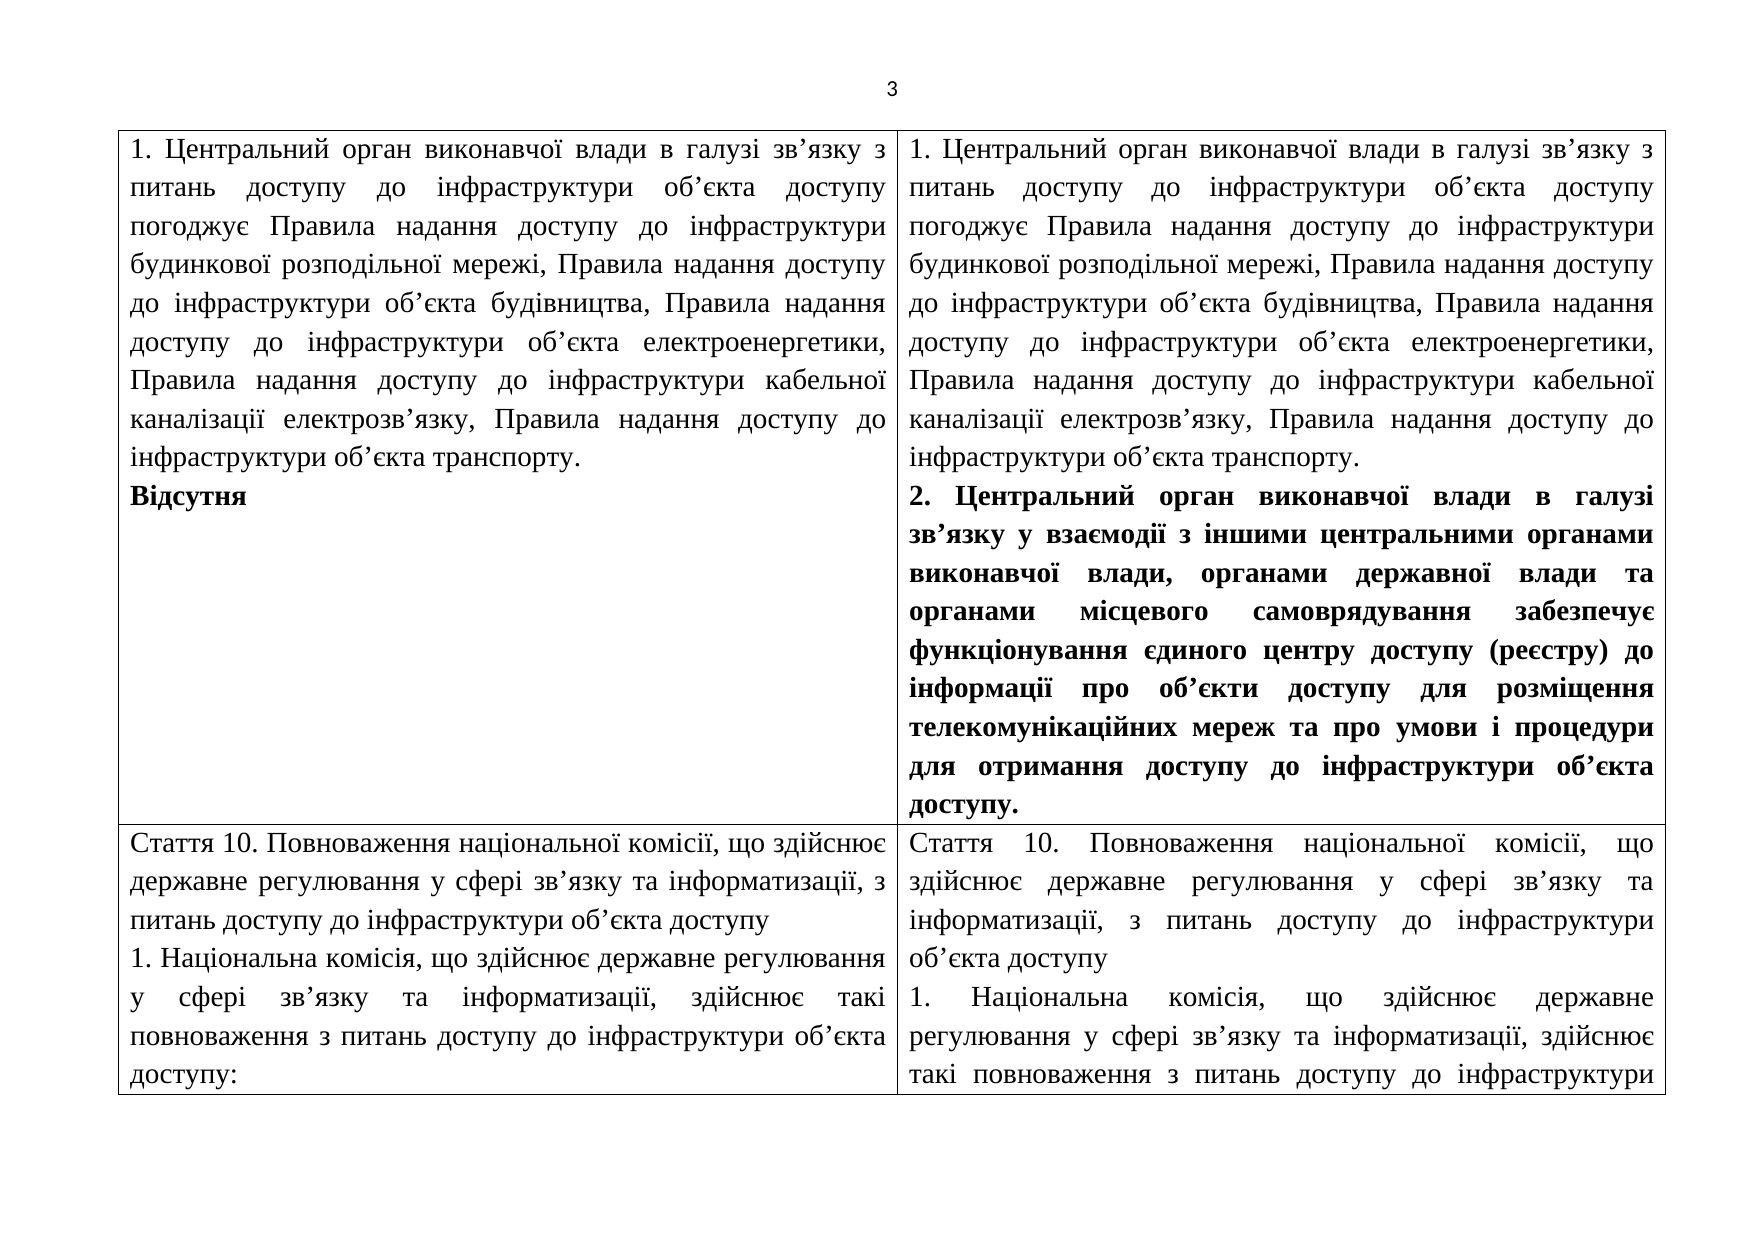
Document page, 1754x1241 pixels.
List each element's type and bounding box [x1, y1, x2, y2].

table_cell [119, 825, 897, 1094]
table_cell [119, 131, 897, 824]
table_cell [898, 131, 1665, 824]
table_cell [898, 825, 1665, 1094]
